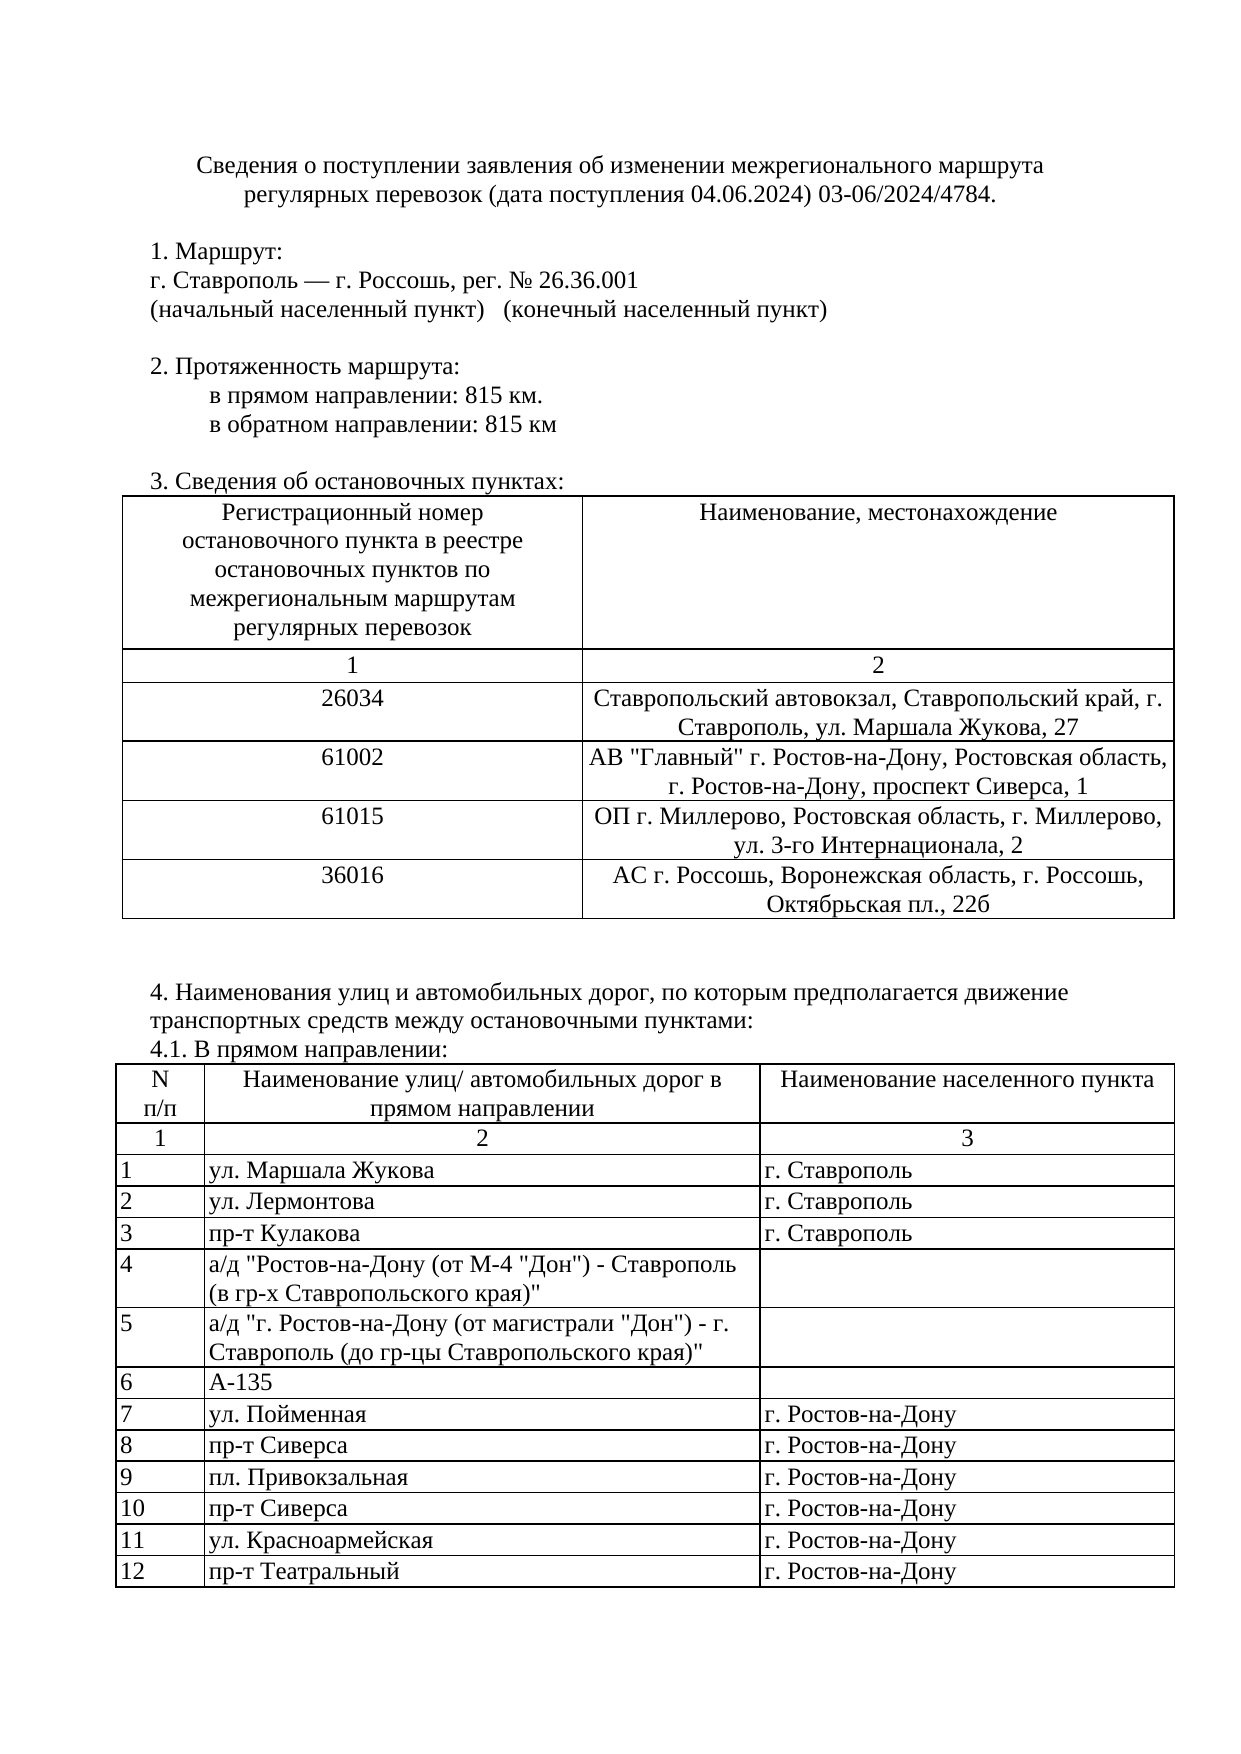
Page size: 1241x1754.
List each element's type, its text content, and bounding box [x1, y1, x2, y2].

text г. Ставрополь — г. Россошь, рег. № 26.36.001 [150, 265, 1090, 294]
table_header Наименование улиц/ автомобильных дорог в прямом направлении [205, 1065, 759, 1122]
table_cell г. Ставрополь [761, 1187, 1174, 1216]
table_cell 11 [117, 1525, 204, 1555]
table_cell 61015 [123, 801, 582, 858]
table_cell г. Ставрополь [761, 1218, 1174, 1248]
table_cell 1 [117, 1155, 204, 1185]
table_cell 3 [117, 1218, 204, 1248]
table_cell АВ "Главный" г. Ростов-на-Дону, Ростовская область, г. Ростов-на-Дону, проспект Сиверса, 1 [583, 742, 1173, 799]
table_cell г. Ростов-на-Дону [761, 1462, 1174, 1492]
table_cell г. Ростов-на-Дону [761, 1431, 1174, 1460]
table_cell 1 [123, 650, 582, 681]
table_cell 36016 [123, 860, 582, 918]
table_cell 1 [117, 1124, 204, 1153]
table_cell г. Ростов-на-Дону [761, 1556, 1174, 1586]
text 1. Маршрут: [150, 236, 1090, 265]
table_cell пр-т Сиверса [205, 1493, 759, 1523]
table_cell 2 [583, 650, 1173, 681]
table_header Регистрационный номер остановочного пункта в реестре остановочных пунктов по межрегиональным маршрутам регулярных перевозок [123, 497, 582, 648]
table_cell 61002 [123, 742, 582, 799]
table_cell г. Ростов-на-Дону [761, 1525, 1174, 1555]
text в прямом направлении: 815 км. [150, 380, 1090, 409]
table_header Наименование, местонахождение [583, 497, 1173, 648]
table_cell 3 [761, 1124, 1174, 1153]
text Сведения о поступлении заявления об изменении межрегионального маршрута регулярных перевозок (дата поступления 04.06.2024) 03-06/2024/4784. [150, 150, 1090, 207]
table_cell 12 [117, 1556, 204, 1586]
table_cell А-135 [205, 1368, 759, 1397]
table_cell Ставропольский автовокзал, Ставропольский край, г. Ставрополь, ул. Маршала Жукова, 27 [583, 683, 1173, 740]
table_cell ул. Маршала Жукова [205, 1155, 759, 1185]
table_header Наименование населенного пункта [761, 1065, 1174, 1122]
table_cell пр-т Кулакова [205, 1218, 759, 1248]
table_cell а/д "г. Ростов-на-Дону (от магистрали "Дон") - г. Ставрополь (до гр-цы Ставропольского края)" [205, 1308, 759, 1366]
table_cell пл. Привокзальная [205, 1462, 759, 1492]
table_cell г. Ростов-на-Дону [761, 1493, 1174, 1523]
table_cell [761, 1250, 1174, 1307]
table_cell г. Ставрополь [761, 1155, 1174, 1185]
table_cell ул. Красноармейская [205, 1525, 759, 1555]
table_cell а/д "Ростов-на-Дону (от М-4 "Дон") - Ставрополь (в гр-х Ставропольского края)" [205, 1250, 759, 1307]
table_cell [761, 1308, 1174, 1366]
table_cell 2 [205, 1124, 759, 1153]
table_cell [761, 1368, 1174, 1397]
table_cell 9 [117, 1462, 204, 1492]
table_cell 2 [117, 1187, 204, 1216]
table_cell пр-т Сиверса [205, 1431, 759, 1460]
table_cell 6 [117, 1368, 204, 1397]
text в обратном направлении: 815 км [150, 409, 1090, 437]
table_cell АС г. Россошь, Воронежская область, г. Россошь, Октябрьская пл., 22б [583, 860, 1173, 918]
table_header N п/п [117, 1065, 204, 1122]
text 3. Сведения об остановочных пунктах: [150, 466, 1090, 495]
text 2. Протяженность маршрута: [150, 351, 1090, 380]
table_cell 5 [117, 1308, 204, 1366]
text 4. Наименования улиц и автомобильных дорог, по которым предполагается движение транспортных средств между остановочными пунктами: [150, 977, 1090, 1034]
table_cell ОП г. Миллерово, Ростовская область, г. Миллерово, ул. 3-го Интернационала, 2 [583, 801, 1173, 858]
text (начальный населенный пункт) (конечный населенный пункт) [150, 294, 1090, 322]
table_cell 10 [117, 1493, 204, 1523]
table_cell пр-т Театральный [205, 1556, 759, 1586]
table_cell 8 [117, 1431, 204, 1460]
table_cell 7 [117, 1399, 204, 1429]
table_cell ул. Лермонтова [205, 1187, 759, 1216]
table_cell 26034 [123, 683, 582, 740]
text 4.1. В прямом направлении: [150, 1034, 1090, 1063]
table_cell ул. Пойменная [205, 1399, 759, 1429]
table_cell г. Ростов-на-Дону [761, 1399, 1174, 1429]
table_cell 4 [117, 1250, 204, 1307]
